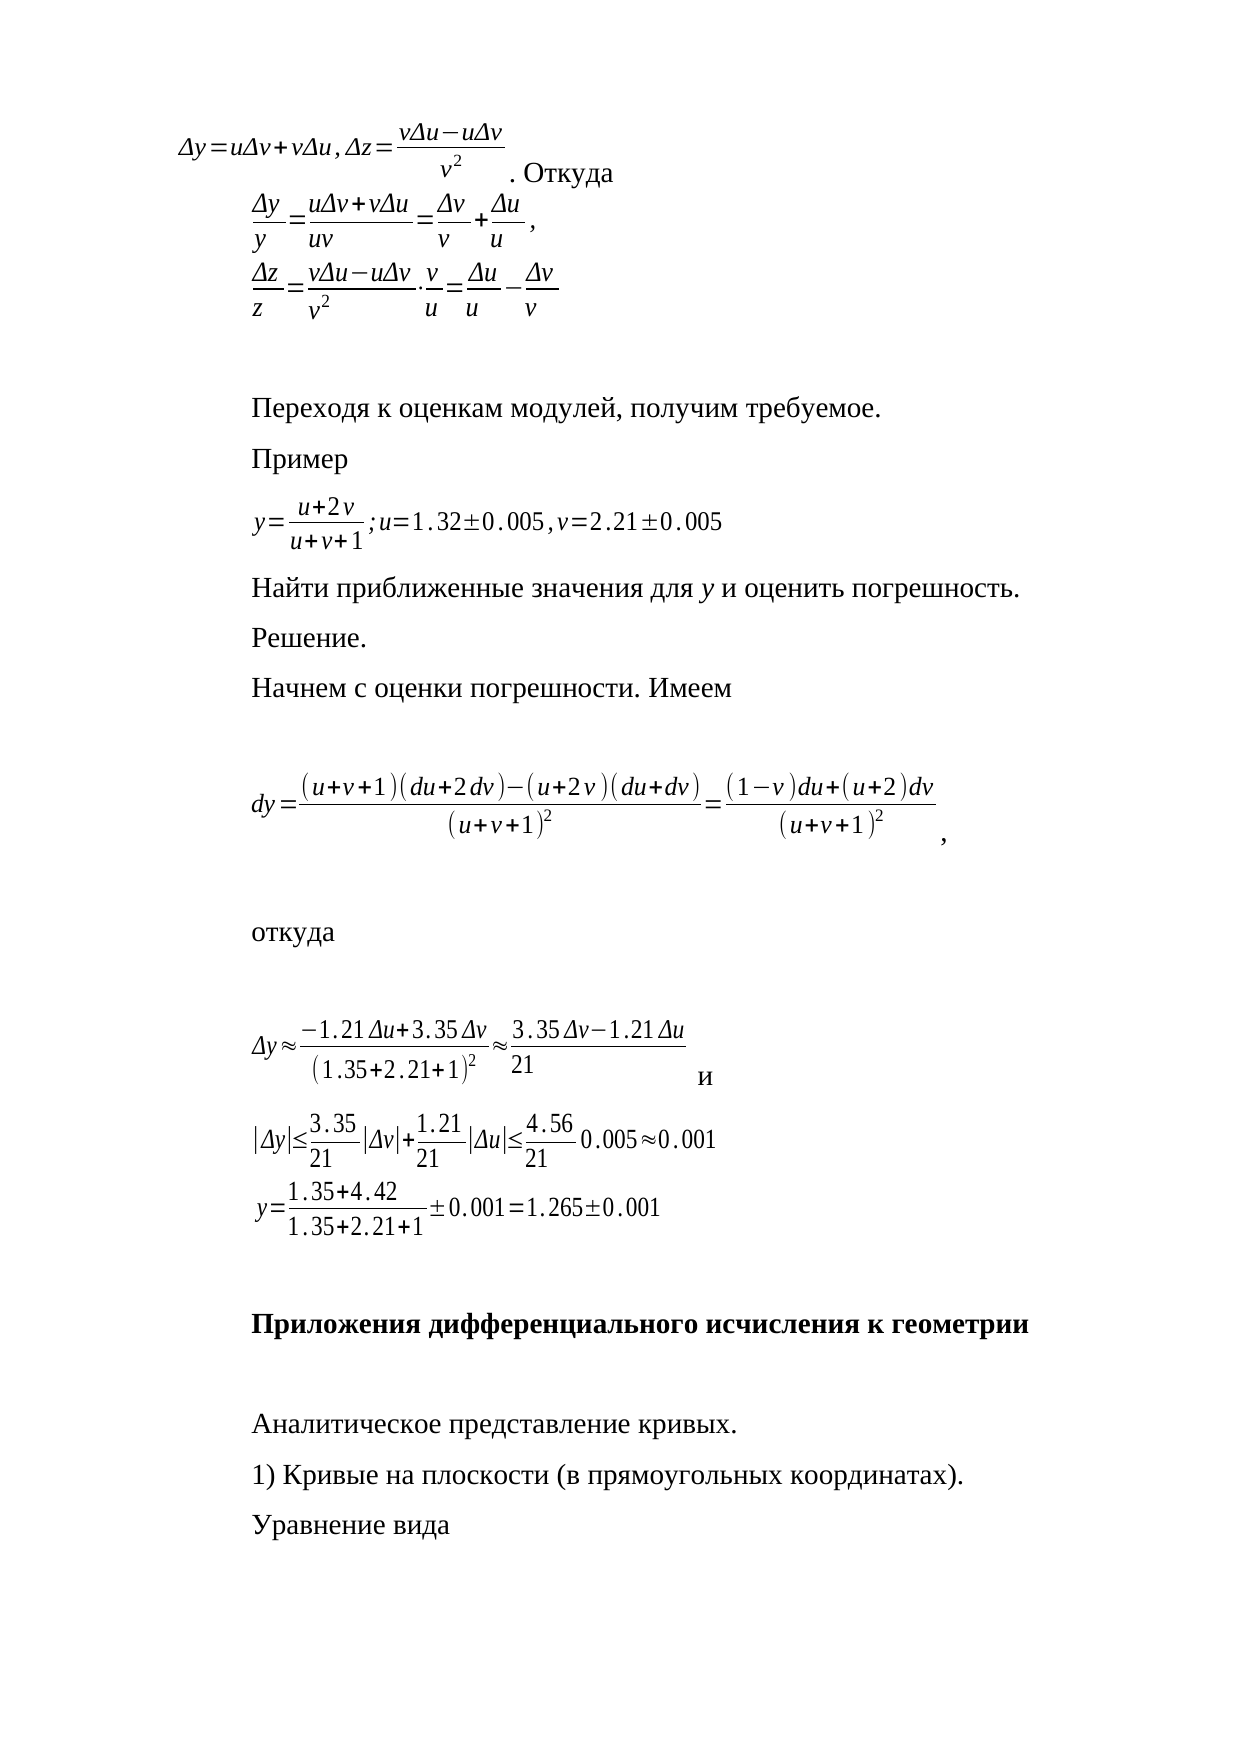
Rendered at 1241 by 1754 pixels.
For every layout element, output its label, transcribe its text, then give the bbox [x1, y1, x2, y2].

text Переходя к оценкам модулей, получим требуемое. [177, 391, 1152, 424]
text Приложения дифференциального исчисления к геометрии [177, 1306, 1152, 1339]
text Найти приближенные значения для у и оценить погрешность. [177, 570, 1152, 603]
text Пример [177, 441, 1152, 474]
text 1) Кривые на плоскости (в прямоугольных координатах). [177, 1457, 1152, 1491]
text Решение. [177, 620, 1152, 653]
text Аналитическое представление кривых. [177, 1407, 1152, 1440]
text Начнем с оценки погрешности. Имеем [177, 670, 1152, 704]
text Уравнение вида [177, 1507, 1152, 1541]
text , [177, 771, 1152, 847]
text откуда [177, 914, 1152, 948]
text и [177, 1015, 1152, 1092]
